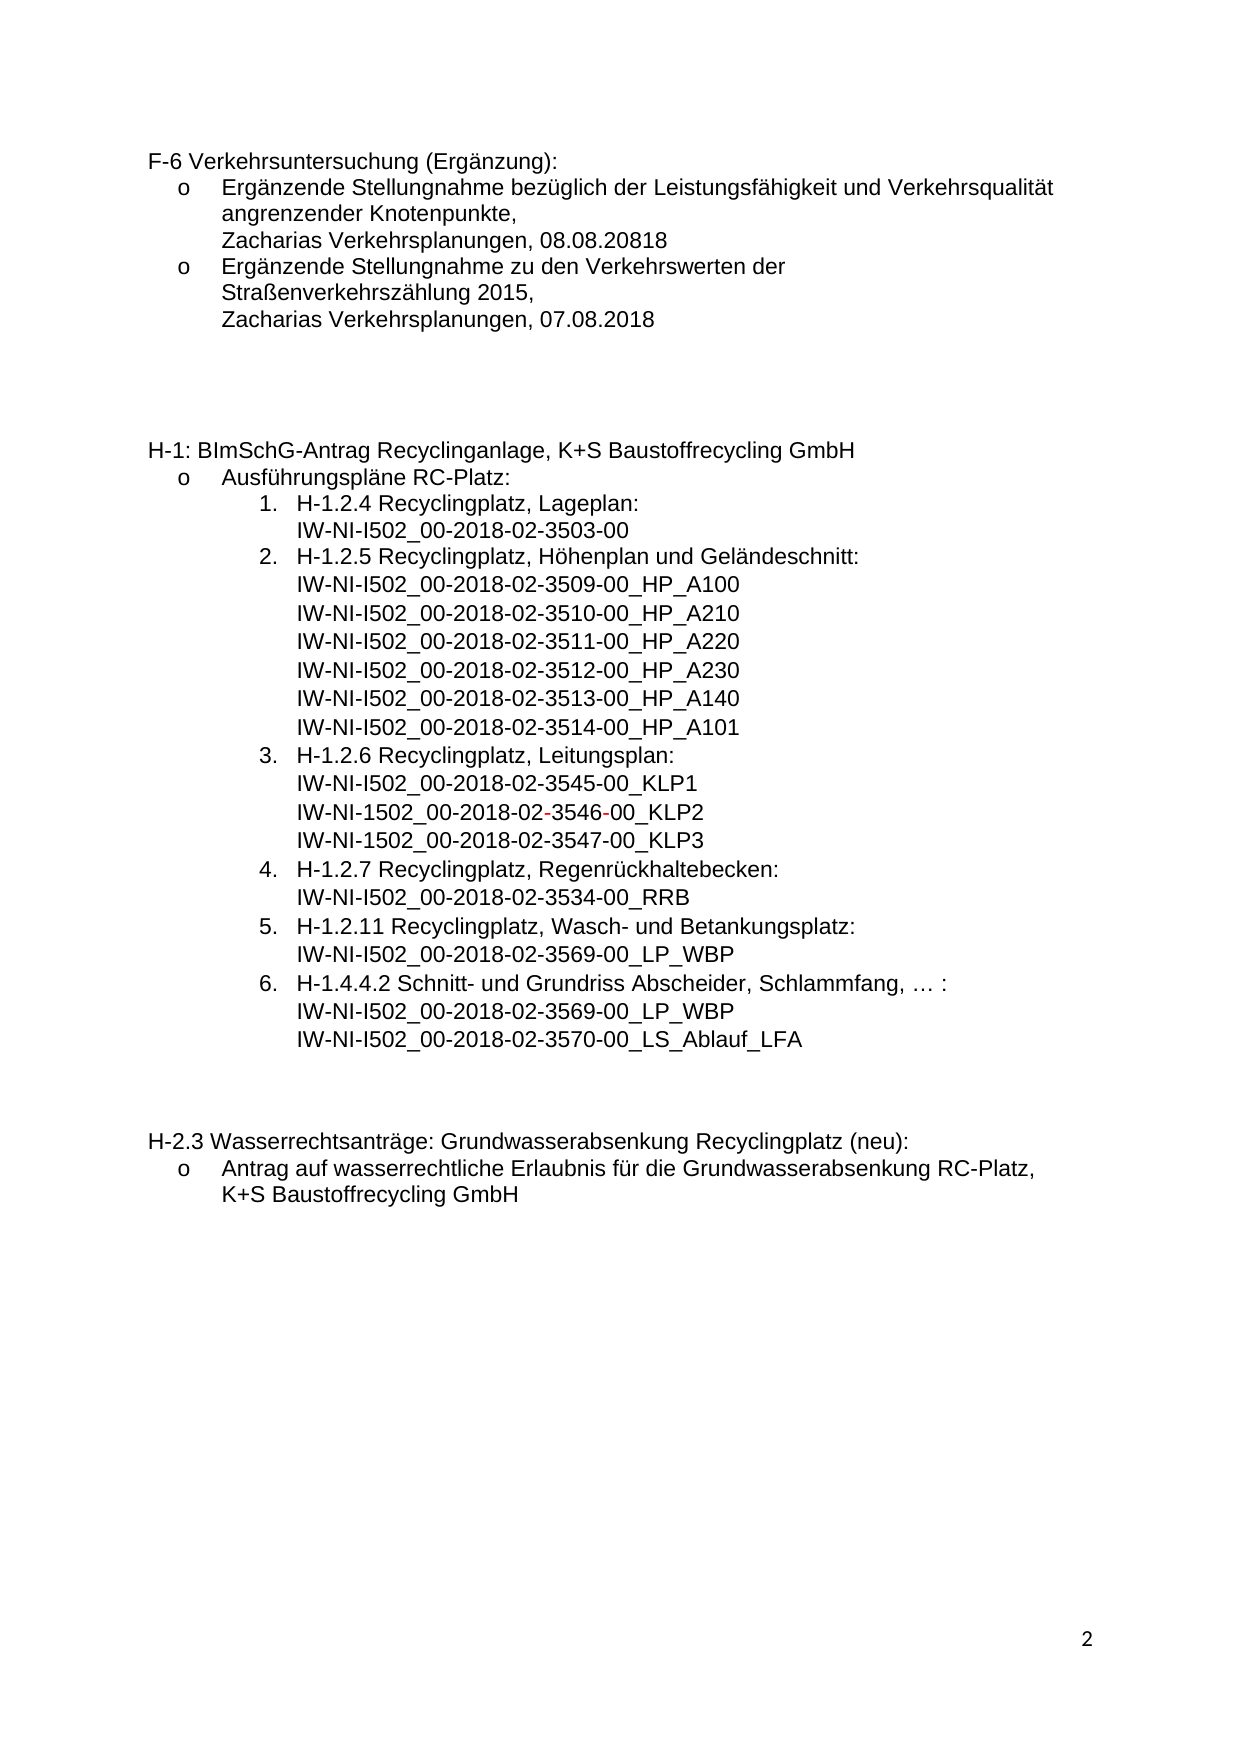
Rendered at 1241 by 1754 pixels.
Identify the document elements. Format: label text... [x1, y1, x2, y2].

list H-1.4.4.2 Schnitt- und Grundriss Abscheider, Schlammfang, … : IW-NI-I502_00-2018-02-3569-00_LP_WBP IW-NI-I502_00-2018-02-3570-00_LS_Ablauf_LFA [259, 969, 1093, 1083]
text F-6 Verkehrsuntersuchung (Ergänzung): [148, 148, 1093, 174]
text o Ergänzende Stellungnahme zu den Verkehrswerten der Straßenverkehrszählung 2015, [177, 253, 1093, 306]
text o Antrag auf wasserrechtliche Erlaubnis für die Grundwasserabsenkung RC-Platz, [148, 1154, 1093, 1181]
list H-1.2.7 Recyclingplatz, Regenrückhaltebecken: [259, 856, 1093, 882]
text K+S Baustoffrecycling GmbH [148, 1181, 1093, 1207]
text o Ausführungspläne RC-Platz: [148, 464, 1093, 490]
list IW-NI-I502_00-2018-02-3534-00_RRB [296, 884, 1093, 911]
list H-1.2.5 Recyclingplatz, Höhenplan und Geländeschnitt: IW-NI-I502_00-2018-02-3509-00_HP_A100 IW-NI-I502_00-2018-02-3510-00_HP_A210 IW-NI-I502_00-2018-02-3511-00_HP_A220 IW-NI-I502_00-2018-02-3512-00_HP_A230 IW-NI-I502_00-2018-02-3513-00_HP_A140 IW-NI-I502_00-2018-02-3514-00_HP_A101 [259, 543, 1093, 740]
text Zacharias Verkehrsplanungen, 08.08.20818 [148, 227, 1093, 253]
list H-1.2.4 Recyclingplatz, Lageplan: IW-NI-I502_00-2018-02-3503-00 [259, 490, 1093, 543]
text H-1: BImSchG-Antrag Recyclinganlage, K+S Baustoffrecycling GmbH [148, 437, 1093, 464]
text Zacharias Verkehrsplanungen, 07.08.2018 [148, 306, 1093, 332]
text angrenzender Knotenpunkte, [148, 200, 1093, 227]
list H-1.2.11 Recyclingplatz, Wasch- und Betankungsplatz: IW-NI-I502_00-2018-02-3569-00_LP_WBP [259, 913, 1093, 967]
list H-1.2.6 Recyclingplatz, Leitungsplan: IW-NI-I502_00-2018-02-3545-00_KLP1 IW-NI-1502_00-2018-02-3546-00_KLP2 IW-NI-1502_00-2018-02-3547-00_KLP3 [259, 742, 1093, 854]
text H-2.3 Wasserrechtsanträge: Grundwasserabsenkung Recyclingplatz (neu): [148, 1128, 1093, 1154]
text o Ergänzende Stellungnahme bezüglich der Leistungsfähigkeit und Verkehrsqualität [148, 174, 1093, 200]
